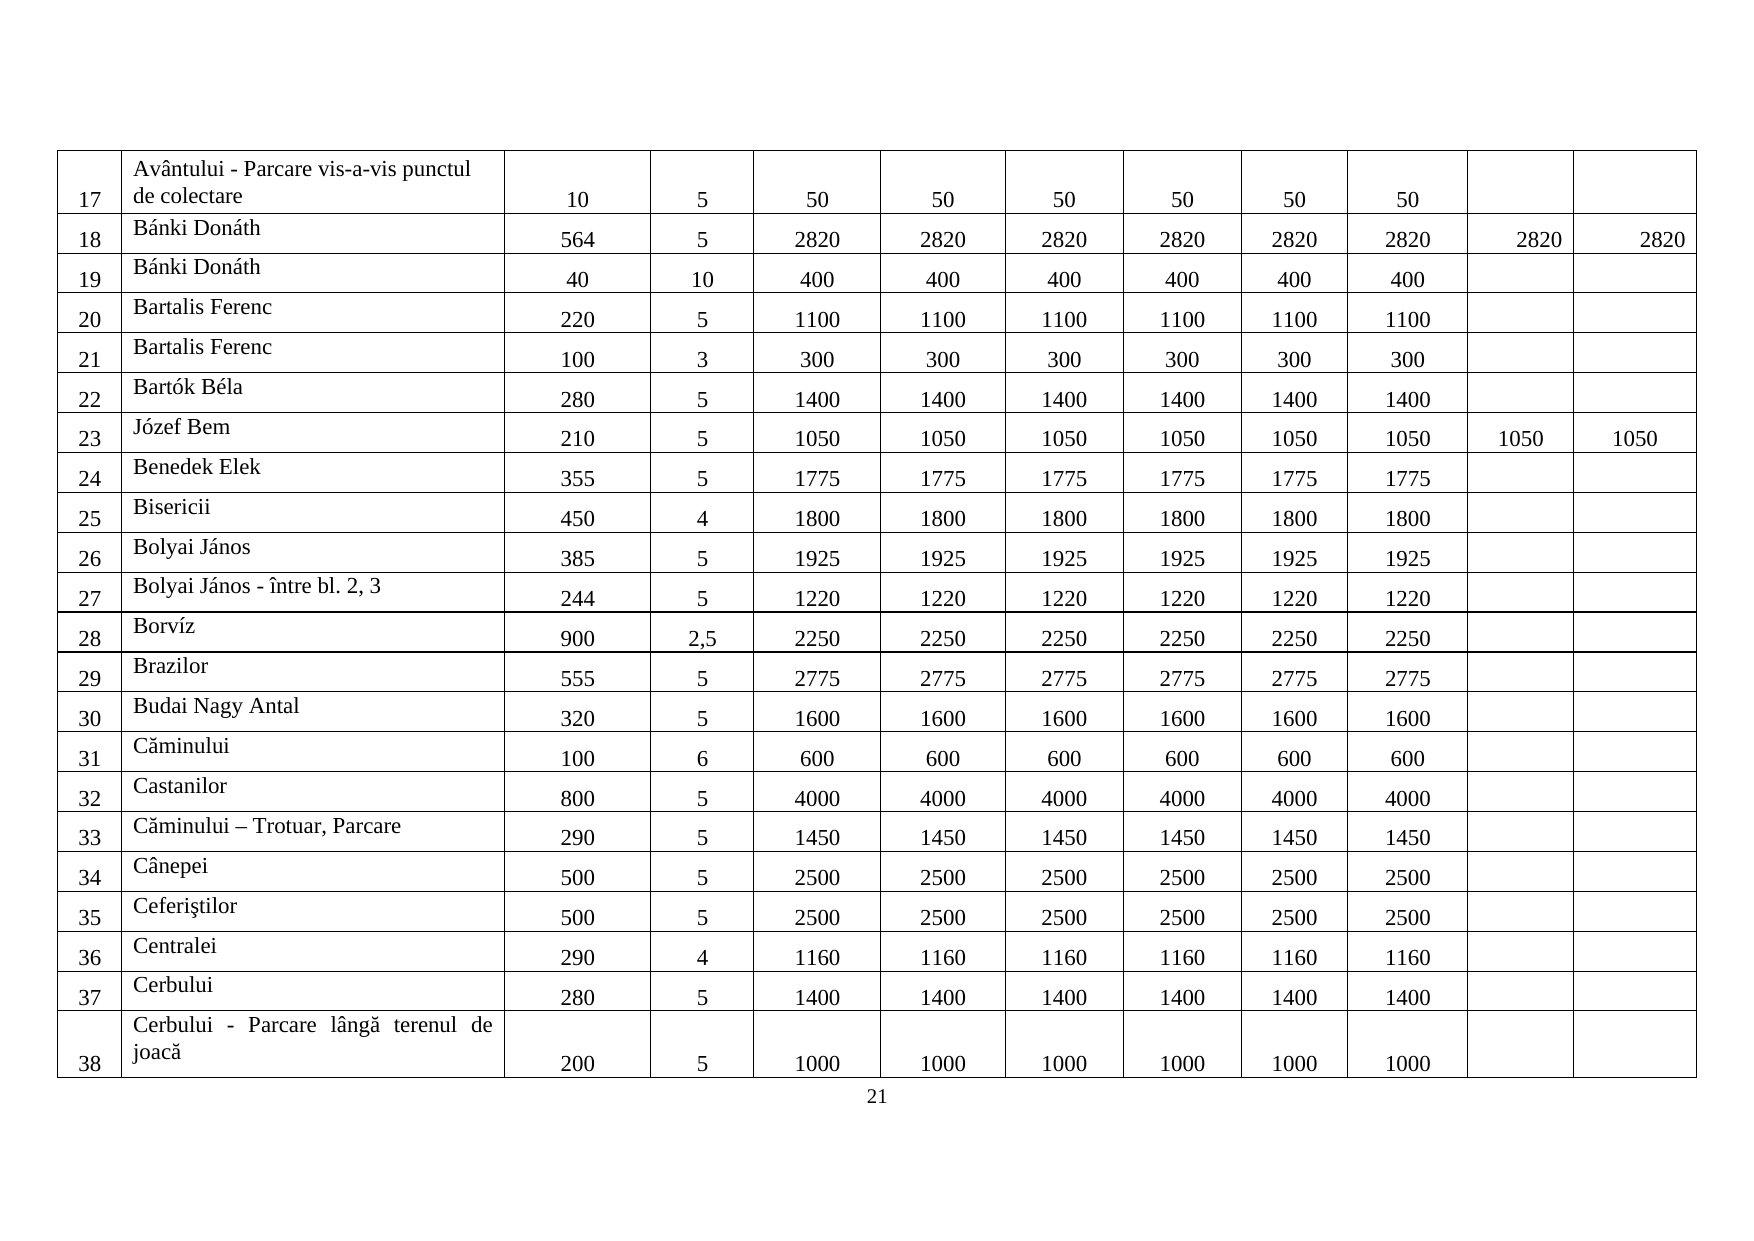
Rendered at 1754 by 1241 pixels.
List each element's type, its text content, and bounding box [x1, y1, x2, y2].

table_cell 1775 [1006, 453, 1123, 492]
table_cell Ceferiştilor [122, 892, 504, 931]
table_cell 1050 [1348, 413, 1467, 452]
table_cell 1800 [754, 493, 880, 532]
table_cell [1468, 493, 1573, 532]
table_cell 1050 [754, 413, 880, 452]
table_cell 5 [651, 533, 753, 572]
table_cell 1600 [1242, 692, 1347, 731]
table_cell 1050 [1242, 413, 1347, 452]
table_cell 2250 [1006, 613, 1123, 651]
table_cell [1468, 852, 1573, 891]
table_cell 900 [505, 613, 650, 651]
table_cell 1600 [1006, 692, 1123, 731]
table_cell Cerbului - Parcare lângă terenul de joacă [122, 1011, 504, 1077]
table_cell Borvíz [122, 613, 504, 651]
table_cell 2500 [754, 852, 880, 891]
table_cell 300 [1006, 333, 1123, 372]
table_cell 50 [1006, 151, 1123, 212]
table_cell [1574, 772, 1696, 811]
table_cell 210 [505, 413, 650, 452]
table_cell 1100 [1124, 293, 1241, 332]
table_cell 1400 [1242, 972, 1347, 1010]
table_cell 5 [651, 812, 753, 851]
table_cell 1800 [1006, 493, 1123, 532]
table_cell 2820 [1348, 214, 1467, 252]
table_cell 4000 [1242, 772, 1347, 811]
table_cell [1574, 613, 1696, 651]
table_cell 1220 [1348, 573, 1467, 611]
table_cell 1800 [881, 493, 1005, 532]
table_cell 50 [754, 151, 880, 212]
table_cell 5 [651, 972, 753, 1010]
table_cell 1450 [754, 812, 880, 851]
table_cell 4 [651, 932, 753, 971]
table_cell 1160 [754, 932, 880, 971]
table_cell 1400 [881, 972, 1005, 1010]
table_cell [1574, 293, 1696, 332]
table_cell Căminului [122, 732, 504, 771]
table_cell 40 [505, 254, 650, 292]
table_cell 1000 [1124, 1011, 1241, 1077]
table_cell Brazilor [122, 653, 504, 691]
table_cell [1574, 653, 1696, 691]
table_cell 1000 [881, 1011, 1005, 1077]
table_cell 2820 [1468, 214, 1573, 252]
table_cell 6 [651, 732, 753, 771]
table_cell [1574, 533, 1696, 572]
table_cell [1468, 732, 1573, 771]
table_cell 1100 [1348, 293, 1467, 332]
table_cell 400 [1242, 254, 1347, 292]
table_cell 600 [754, 732, 880, 771]
table_cell 2500 [881, 892, 1005, 931]
table_cell 33 [58, 812, 121, 851]
table_cell Benedek Elek [122, 453, 504, 492]
table_cell 5 [651, 852, 753, 891]
table_cell 4000 [881, 772, 1005, 811]
table_cell 26 [58, 533, 121, 572]
table_cell [1574, 373, 1696, 412]
table_cell 290 [505, 812, 650, 851]
table_cell 19 [58, 254, 121, 292]
table_cell 500 [505, 852, 650, 891]
table_cell 5 [651, 1011, 753, 1077]
table_cell 2250 [754, 613, 880, 651]
table_cell 220 [505, 293, 650, 332]
table_cell Bolyai János - între bl. 2, 3 [122, 573, 504, 611]
table_cell 5 [651, 373, 753, 412]
table_cell 2775 [1006, 653, 1123, 691]
table_cell 2820 [1006, 214, 1123, 252]
table_cell [1468, 613, 1573, 651]
table_cell 1450 [881, 812, 1005, 851]
table_cell 100 [505, 333, 650, 372]
table_cell 27 [58, 573, 121, 611]
table_cell Budai Nagy Antal [122, 692, 504, 731]
table_cell 1600 [1348, 692, 1467, 731]
table_cell 300 [754, 333, 880, 372]
table_cell 10 [651, 254, 753, 292]
table_cell 1160 [1006, 932, 1123, 971]
table_cell 1400 [754, 972, 880, 1010]
table_cell 290 [505, 932, 650, 971]
table_cell 1800 [1348, 493, 1467, 532]
table_cell [1468, 653, 1573, 691]
table_cell 5 [651, 214, 753, 252]
table_cell 1775 [754, 453, 880, 492]
table_cell 2820 [1574, 214, 1696, 252]
table_cell 1220 [754, 573, 880, 611]
table_cell 2775 [1124, 653, 1241, 691]
table_cell [1468, 533, 1573, 572]
table_cell 1160 [1242, 932, 1347, 971]
table_cell 2250 [1348, 613, 1467, 651]
table_cell 1450 [1348, 812, 1467, 851]
table_cell 400 [1348, 254, 1467, 292]
table_cell 31 [58, 732, 121, 771]
table_cell 2250 [881, 613, 1005, 651]
table_cell [1574, 732, 1696, 771]
table_cell 21 [58, 333, 121, 372]
table_cell 1925 [881, 533, 1005, 572]
table_cell 300 [881, 333, 1005, 372]
table_cell Cânepei [122, 852, 504, 891]
table_cell 300 [1242, 333, 1347, 372]
table_cell 1925 [1124, 533, 1241, 572]
table_cell 2500 [1006, 852, 1123, 891]
table_cell [1574, 1011, 1696, 1077]
table_cell 1775 [881, 453, 1005, 492]
table_cell 1160 [881, 932, 1005, 971]
table_cell 1050 [1124, 413, 1241, 452]
table_cell 5 [651, 573, 753, 611]
table_cell 280 [505, 972, 650, 1010]
table_cell 1220 [1242, 573, 1347, 611]
table_cell 100 [505, 732, 650, 771]
table_cell 244 [505, 573, 650, 611]
table_cell 25 [58, 493, 121, 532]
table_cell [1468, 892, 1573, 931]
table_cell 1220 [1006, 573, 1123, 611]
table_cell 1100 [754, 293, 880, 332]
table_cell 1220 [881, 573, 1005, 611]
table_cell 32 [58, 772, 121, 811]
table_cell 1600 [754, 692, 880, 731]
table_cell [1468, 573, 1573, 611]
table_cell 400 [1006, 254, 1123, 292]
table_cell Bánki Donáth [122, 214, 504, 252]
table_cell Avântului - Parcare vis-a-vis punctul de colectare [122, 151, 504, 212]
table_cell 22 [58, 373, 121, 412]
table_cell 36 [58, 932, 121, 971]
table_cell 1050 [1468, 413, 1573, 452]
table_cell 1450 [1006, 812, 1123, 851]
table_cell 2820 [881, 214, 1005, 252]
table_cell Bartók Béla [122, 373, 504, 412]
table_cell 200 [505, 1011, 650, 1077]
table_cell 1100 [881, 293, 1005, 332]
table_cell 1400 [754, 373, 880, 412]
table_cell Bisericii [122, 493, 504, 532]
table_cell [1574, 254, 1696, 292]
table_cell 5 [651, 293, 753, 332]
table_cell 600 [1124, 732, 1241, 771]
table_cell [1574, 852, 1696, 891]
table_cell [1468, 453, 1573, 492]
table_cell 1100 [1242, 293, 1347, 332]
table_cell 1100 [1006, 293, 1123, 332]
table_cell [1468, 972, 1573, 1010]
table_cell Bánki Donáth [122, 254, 504, 292]
table_cell [1468, 692, 1573, 731]
table_cell 2775 [754, 653, 880, 691]
table_cell Józef Bem [122, 413, 504, 452]
table_cell 18 [58, 214, 121, 252]
table_cell [1574, 892, 1696, 931]
table_cell Bolyai János [122, 533, 504, 572]
table_cell 600 [1006, 732, 1123, 771]
table_cell 4 [651, 493, 753, 532]
table_cell 38 [58, 1011, 121, 1077]
table_cell 2250 [1242, 613, 1347, 651]
table_cell 2775 [1242, 653, 1347, 691]
table_cell 5 [651, 692, 753, 731]
table_cell 1400 [1348, 373, 1467, 412]
table_cell 1775 [1348, 453, 1467, 492]
table_cell 1600 [1124, 692, 1241, 731]
table_cell 300 [1348, 333, 1467, 372]
table_cell 600 [881, 732, 1005, 771]
table_cell 5 [651, 453, 753, 492]
table_cell 5 [651, 151, 753, 212]
table_cell 1925 [1006, 533, 1123, 572]
table_cell 5 [651, 413, 753, 452]
table_cell 10 [505, 151, 650, 212]
table_cell [1574, 333, 1696, 372]
table_cell 3 [651, 333, 753, 372]
table_cell 37 [58, 972, 121, 1010]
table_cell 400 [881, 254, 1005, 292]
table_cell 320 [505, 692, 650, 731]
table_cell 34 [58, 852, 121, 891]
table_cell [1468, 293, 1573, 332]
table_cell 450 [505, 493, 650, 532]
table_cell 1925 [754, 533, 880, 572]
table_cell 1000 [754, 1011, 880, 1077]
table_cell [1574, 493, 1696, 532]
table_cell 2500 [1006, 892, 1123, 931]
table_cell 4000 [1006, 772, 1123, 811]
table_cell [1468, 254, 1573, 292]
table_cell 24 [58, 453, 121, 492]
table_cell 2500 [1348, 892, 1467, 931]
table_cell 280 [505, 373, 650, 412]
table_cell 1800 [1124, 493, 1241, 532]
table_cell 1800 [1242, 493, 1347, 532]
table_cell 500 [505, 892, 650, 931]
table_cell 2250 [1124, 613, 1241, 651]
table_cell 5 [651, 892, 753, 931]
table_cell 385 [505, 533, 650, 572]
table_cell 2500 [881, 852, 1005, 891]
table_cell 1160 [1348, 932, 1467, 971]
table_cell 2820 [754, 214, 880, 252]
table_cell Bartalis Ferenc [122, 293, 504, 332]
table_cell [1468, 373, 1573, 412]
table_cell 2500 [1242, 892, 1347, 931]
table_cell 1775 [1242, 453, 1347, 492]
table_cell [1574, 972, 1696, 1010]
table_cell 50 [1242, 151, 1347, 212]
table_cell [1468, 932, 1573, 971]
table_cell 564 [505, 214, 650, 252]
table_cell 20 [58, 293, 121, 332]
table_cell 5 [651, 772, 753, 811]
table_cell 17 [58, 151, 121, 212]
table_cell 1400 [1124, 972, 1241, 1010]
table_cell 4000 [1124, 772, 1241, 811]
table_cell 50 [1124, 151, 1241, 212]
table_cell [1468, 151, 1573, 212]
table_cell 300 [1124, 333, 1241, 372]
table_cell 355 [505, 453, 650, 492]
table_cell 2,5 [651, 613, 753, 651]
table_cell 4000 [754, 772, 880, 811]
table_cell [1574, 453, 1696, 492]
table_cell 5 [651, 653, 753, 691]
table_cell 1050 [1006, 413, 1123, 452]
table_cell 29 [58, 653, 121, 691]
table_cell 30 [58, 692, 121, 731]
table_cell Căminului – Trotuar, Parcare [122, 812, 504, 851]
table_cell [1468, 772, 1573, 811]
table_cell 2775 [1348, 653, 1467, 691]
table_cell 2500 [1124, 852, 1241, 891]
table_cell 2500 [754, 892, 880, 931]
table_cell 800 [505, 772, 650, 811]
table_cell [1574, 151, 1696, 212]
table_cell 1925 [1242, 533, 1347, 572]
table_cell 400 [1124, 254, 1241, 292]
table_cell 23 [58, 413, 121, 452]
table_cell 1000 [1348, 1011, 1467, 1077]
table_cell 555 [505, 653, 650, 691]
table_cell 1050 [1574, 413, 1696, 452]
table_cell 600 [1242, 732, 1347, 771]
table_cell 1000 [1006, 1011, 1123, 1077]
table_cell 1400 [881, 373, 1005, 412]
table_cell [1574, 932, 1696, 971]
table_cell 1450 [1242, 812, 1347, 851]
table_cell 1050 [881, 413, 1005, 452]
table_cell 2820 [1242, 214, 1347, 252]
table_cell [1574, 692, 1696, 731]
table_cell [1574, 573, 1696, 611]
table_cell [1468, 812, 1573, 851]
table_cell 1400 [1124, 373, 1241, 412]
table_cell [1468, 333, 1573, 372]
table_cell 1775 [1124, 453, 1241, 492]
table_cell [1574, 812, 1696, 851]
table_cell 50 [881, 151, 1005, 212]
table_cell 600 [1348, 732, 1467, 771]
table_cell 35 [58, 892, 121, 931]
table_cell 2500 [1242, 852, 1347, 891]
table_cell 1400 [1006, 972, 1123, 1010]
table_cell 50 [1348, 151, 1467, 212]
table_cell 2820 [1124, 214, 1241, 252]
table_cell 400 [754, 254, 880, 292]
table_cell 2500 [1348, 852, 1467, 891]
table_cell [1468, 1011, 1573, 1077]
table_cell Cerbului [122, 972, 504, 1010]
table_cell 28 [58, 613, 121, 651]
table_cell Centralei [122, 932, 504, 971]
table_cell 1400 [1242, 373, 1347, 412]
table_cell 1160 [1124, 932, 1241, 971]
table_cell 1600 [881, 692, 1005, 731]
table_cell 1220 [1124, 573, 1241, 611]
table_cell 2775 [881, 653, 1005, 691]
table_cell 1000 [1242, 1011, 1347, 1077]
table_cell 1400 [1006, 373, 1123, 412]
table_cell 1400 [1348, 972, 1467, 1010]
table_cell 1925 [1348, 533, 1467, 572]
table_cell Bartalis Ferenc [122, 333, 504, 372]
table_cell 1450 [1124, 812, 1241, 851]
table_cell Castanilor [122, 772, 504, 811]
table_cell 2500 [1124, 892, 1241, 931]
table_cell 4000 [1348, 772, 1467, 811]
